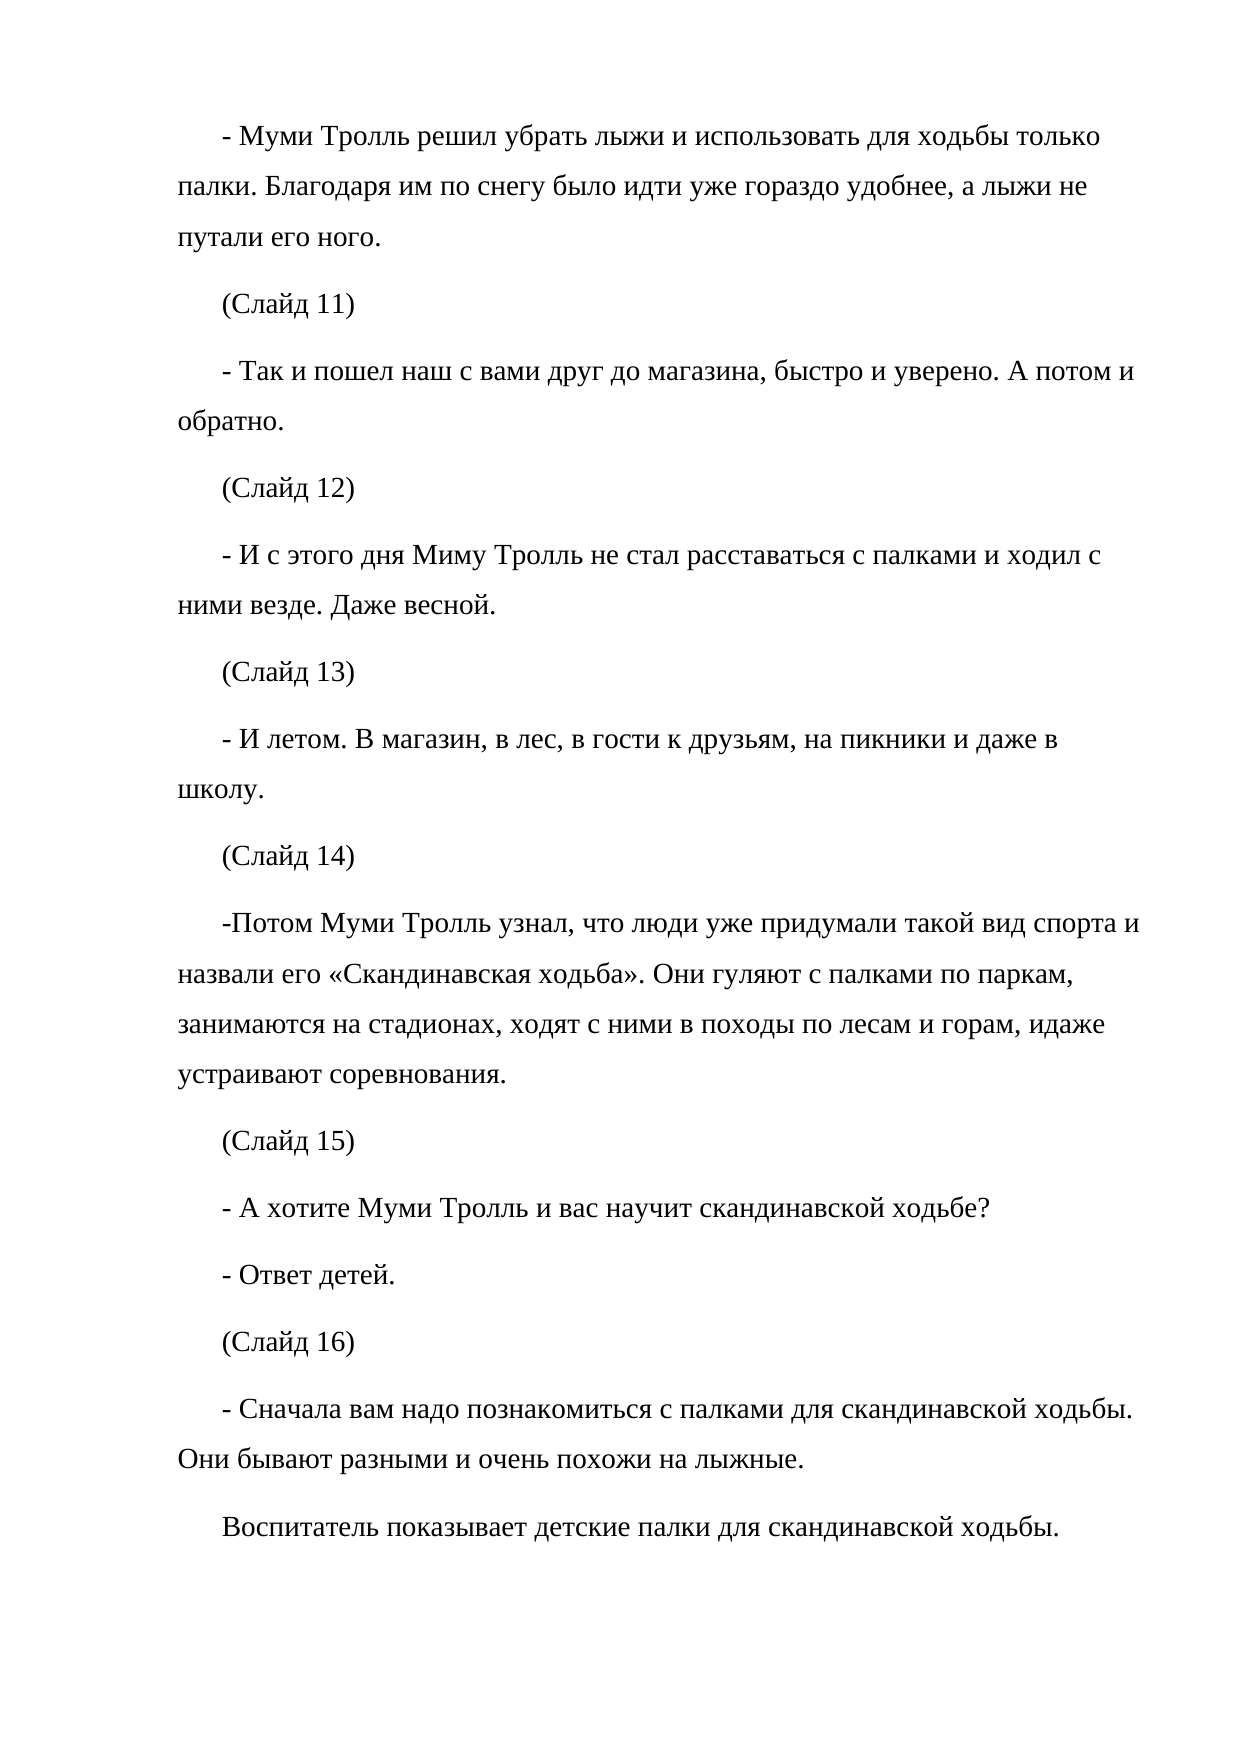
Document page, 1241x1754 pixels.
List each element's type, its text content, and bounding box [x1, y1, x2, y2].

text - Ответ детей. [177, 1257, 1152, 1291]
text (Слайд 13) [177, 654, 1152, 688]
text - Так и пошел наш с вами друг до магазина, быстро и уверено. А потом и обратно. [177, 353, 1152, 437]
text - И летом. В магазин, в лес, в гости к друзьям, на пикники и даже в школу. [177, 721, 1152, 805]
text -Потом Муми Тролль узнал, что люди уже придумали такой вид спорта и назвали его «Скандинавская ходьба». Они гуляют с палками по паркам, занимаются на стадионах, ходят с ними в походы по лесам и горам, идаже устраивают соревнования. [177, 906, 1152, 1090]
text (Слайд 14) [177, 838, 1152, 872]
text (Слайд 12) [177, 470, 1152, 503]
text Воспитатель показывает детские палки для скандинавской ходьбы. [177, 1509, 1152, 1542]
text (Слайд 16) [177, 1324, 1152, 1358]
text - Муми Тролль решил убрать лыжи и использовать для ходьбы только палки. Благодаря им по снегу было идти уже гораздо удобнее, а лыжи не путали его ного. [177, 118, 1152, 252]
text - И с этого дня Миму Тролль не стал расставаться с палками и ходил с ними везде. Даже весной. [177, 537, 1152, 621]
text (Слайд 15) [177, 1123, 1152, 1157]
text (Слайд 11) [177, 286, 1152, 319]
text - Сначала вам надо познакомиться с палками для скандинавской ходьбы. Они бывают разными и очень похожи на лыжные. [177, 1391, 1152, 1475]
text - А хотите Муми Тролль и вас научит скандинавской ходьбе? [177, 1190, 1152, 1224]
